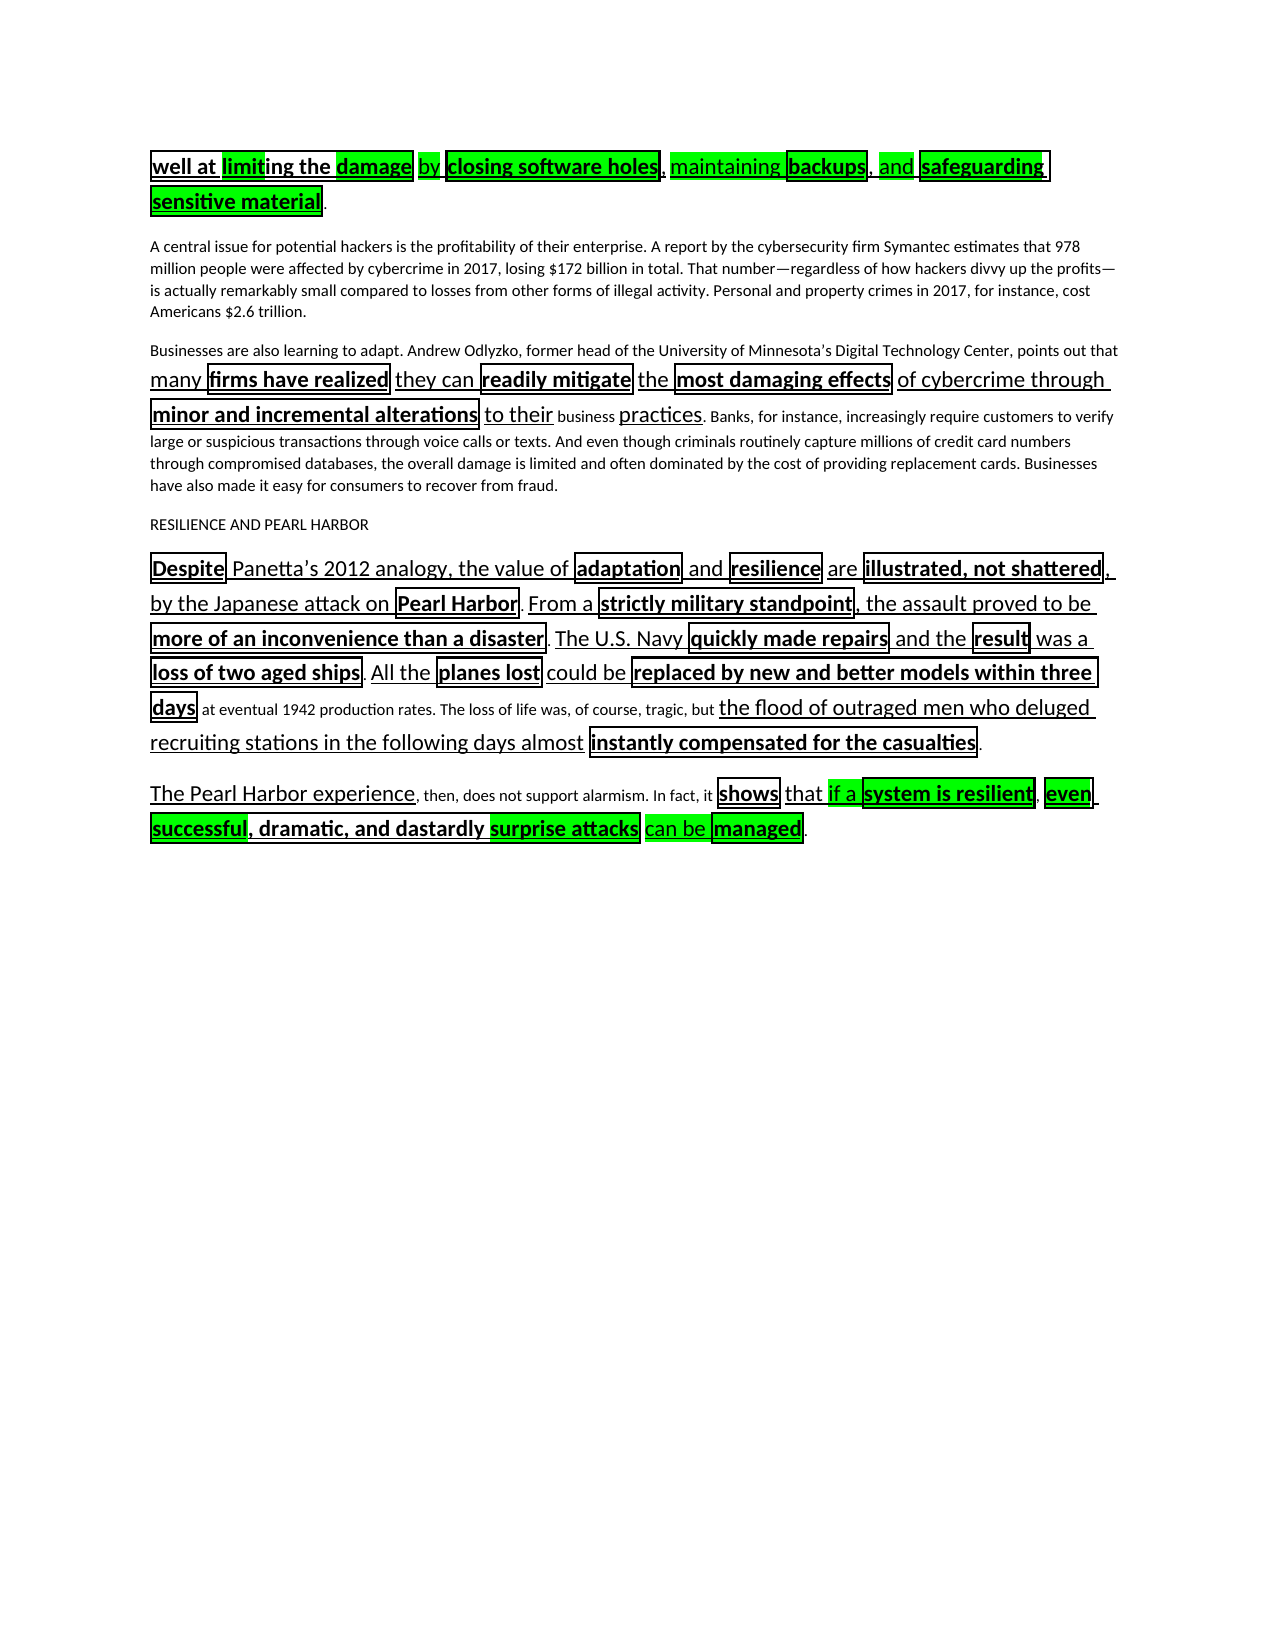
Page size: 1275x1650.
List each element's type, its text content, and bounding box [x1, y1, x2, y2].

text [150, 150, 1125, 217]
text Businesses are also learning to adapt. Andrew Odlyzko, former head of the University of Minnesota’s Digital Technology Center, points out that many firms have realized they can readily mitigate the most damaging effects of cybercrime through minor and incremental alterations to their business practices. Banks, for instance, increasingly require customers to verify large or suspicious transactions through voice calls or texts. And even though criminals routinely capture millions of credit card numbers through compromised databases, the overall damage is limited and often dominated by the cost of providing replacement cards. Businesses have also made it easy for consumers to recover from fraud. [150, 340, 1125, 496]
text RESILIENCE AND PEARL HARBOR [150, 514, 1125, 534]
text Despite Panetta’s 2012 analogy, the value of adaptation and resilience are illustrated, not shattered, by the Japanese attack on Pearl Harbor. From a strictly military standpoint, the assault proved to be more of an inconvenience than a disaster. The U.S. Navy quickly made repairs and the result was a loss of two aged ships. All the planes lost could be replaced by new and better models within three days at eventual 1942 production rates. The loss of life was, of course, tragic, but the flood of outraged men who deluged recruiting stations in the following days almost instantly compensated for the casualties. [150, 552, 1125, 758]
text The Pearl Harbor experience, then, does not support alarmism. In fact, it shows that if a system is resilient, even successful, dramatic, and dastardly surprise attacks can be managed. [150, 777, 1125, 844]
text A central issue for potential hackers is the profitability of their enterprise. A report by the cybersecurity firm Symantec estimates that 978 million people were affected by cybercrime in 2017, losing $172 billion in total. That number—regardless of how hackers divvy up the profits—is actually remarkably small compared to losses from other forms of illegal activity. Personal and property crimes in 2017, for instance, cost Americans $2.6 trillion. [150, 236, 1125, 322]
